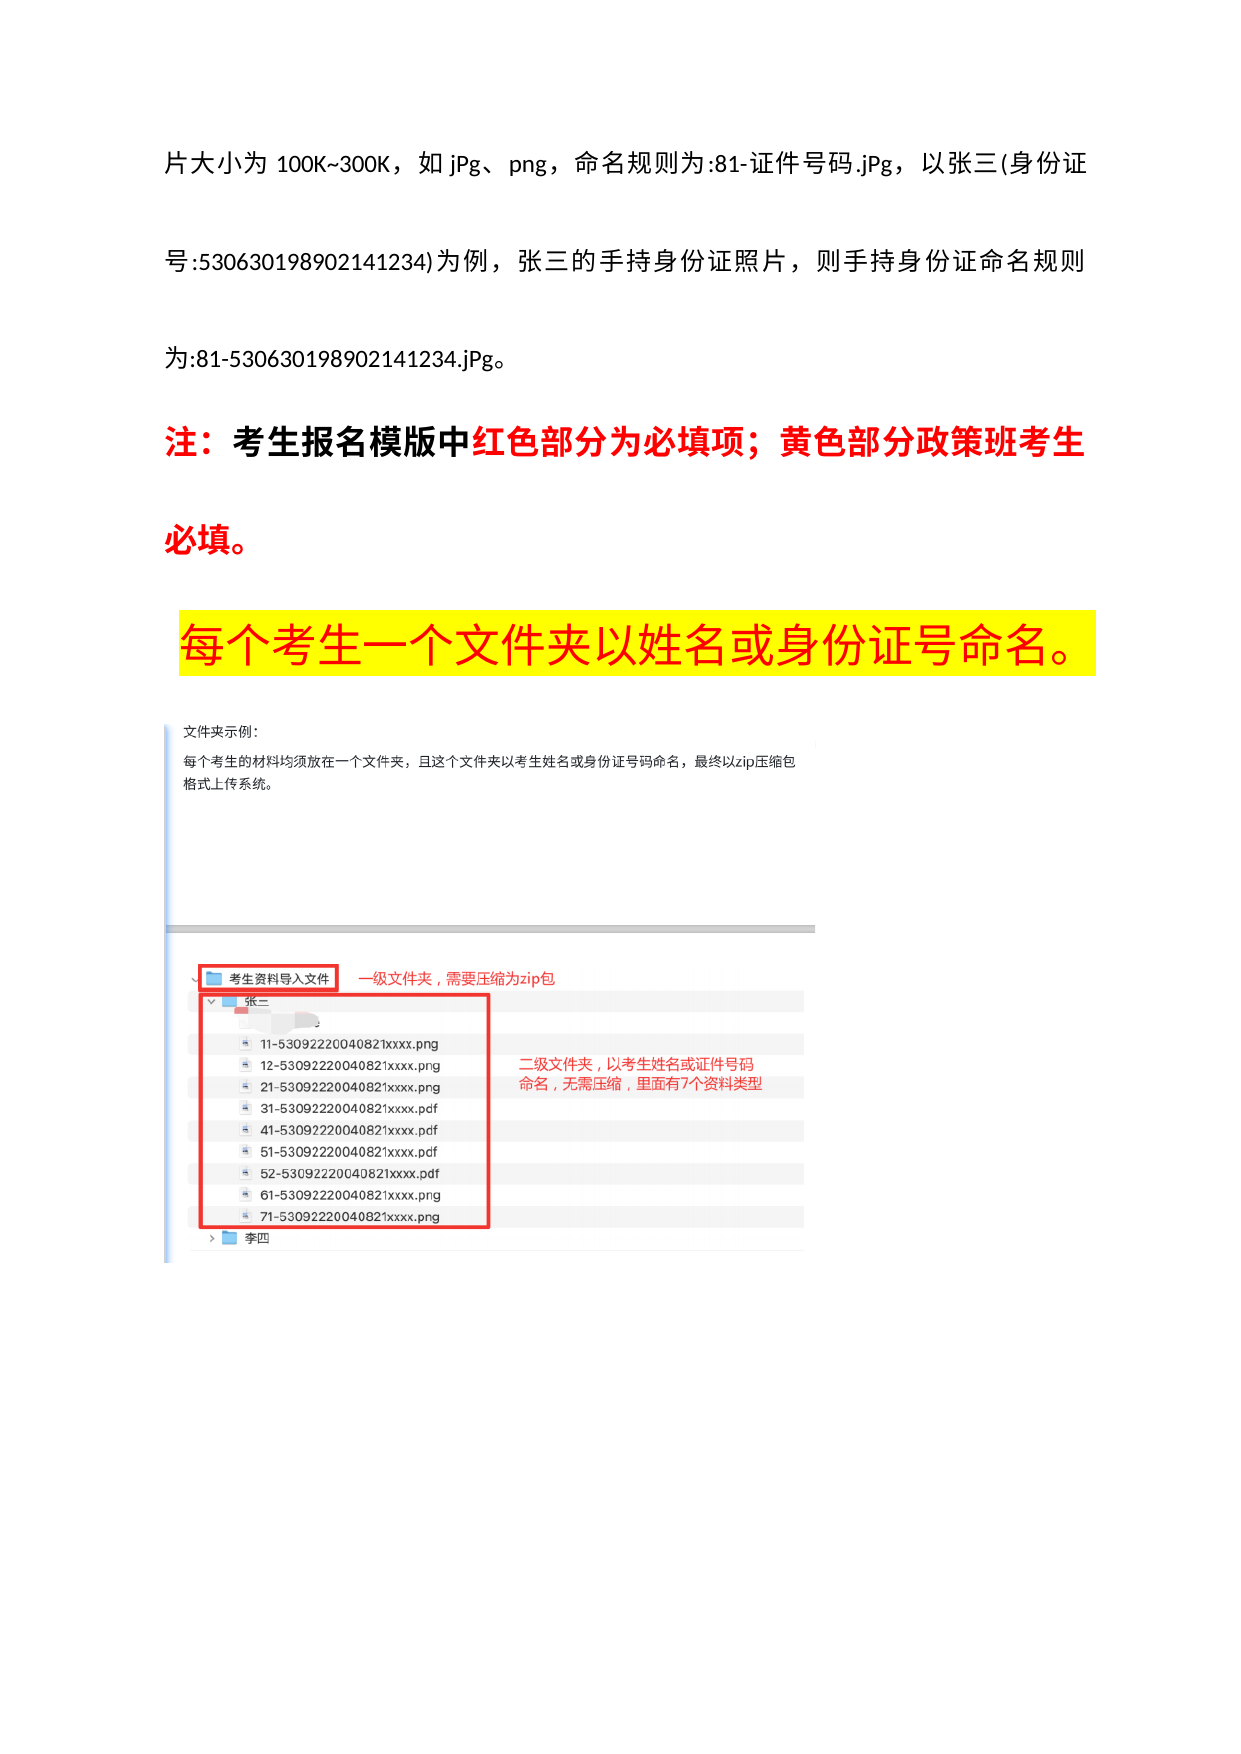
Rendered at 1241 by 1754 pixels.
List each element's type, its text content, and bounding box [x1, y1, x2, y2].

picture [164, 724, 816, 1263]
text 注：考生报名模版中红色部分为必填项；黄色部分政策班考生必填。 [164, 408, 1088, 570]
text 每个考生一个文件夹以姓名或身份证号命名。 [164, 594, 1088, 692]
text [164, 129, 1088, 389]
